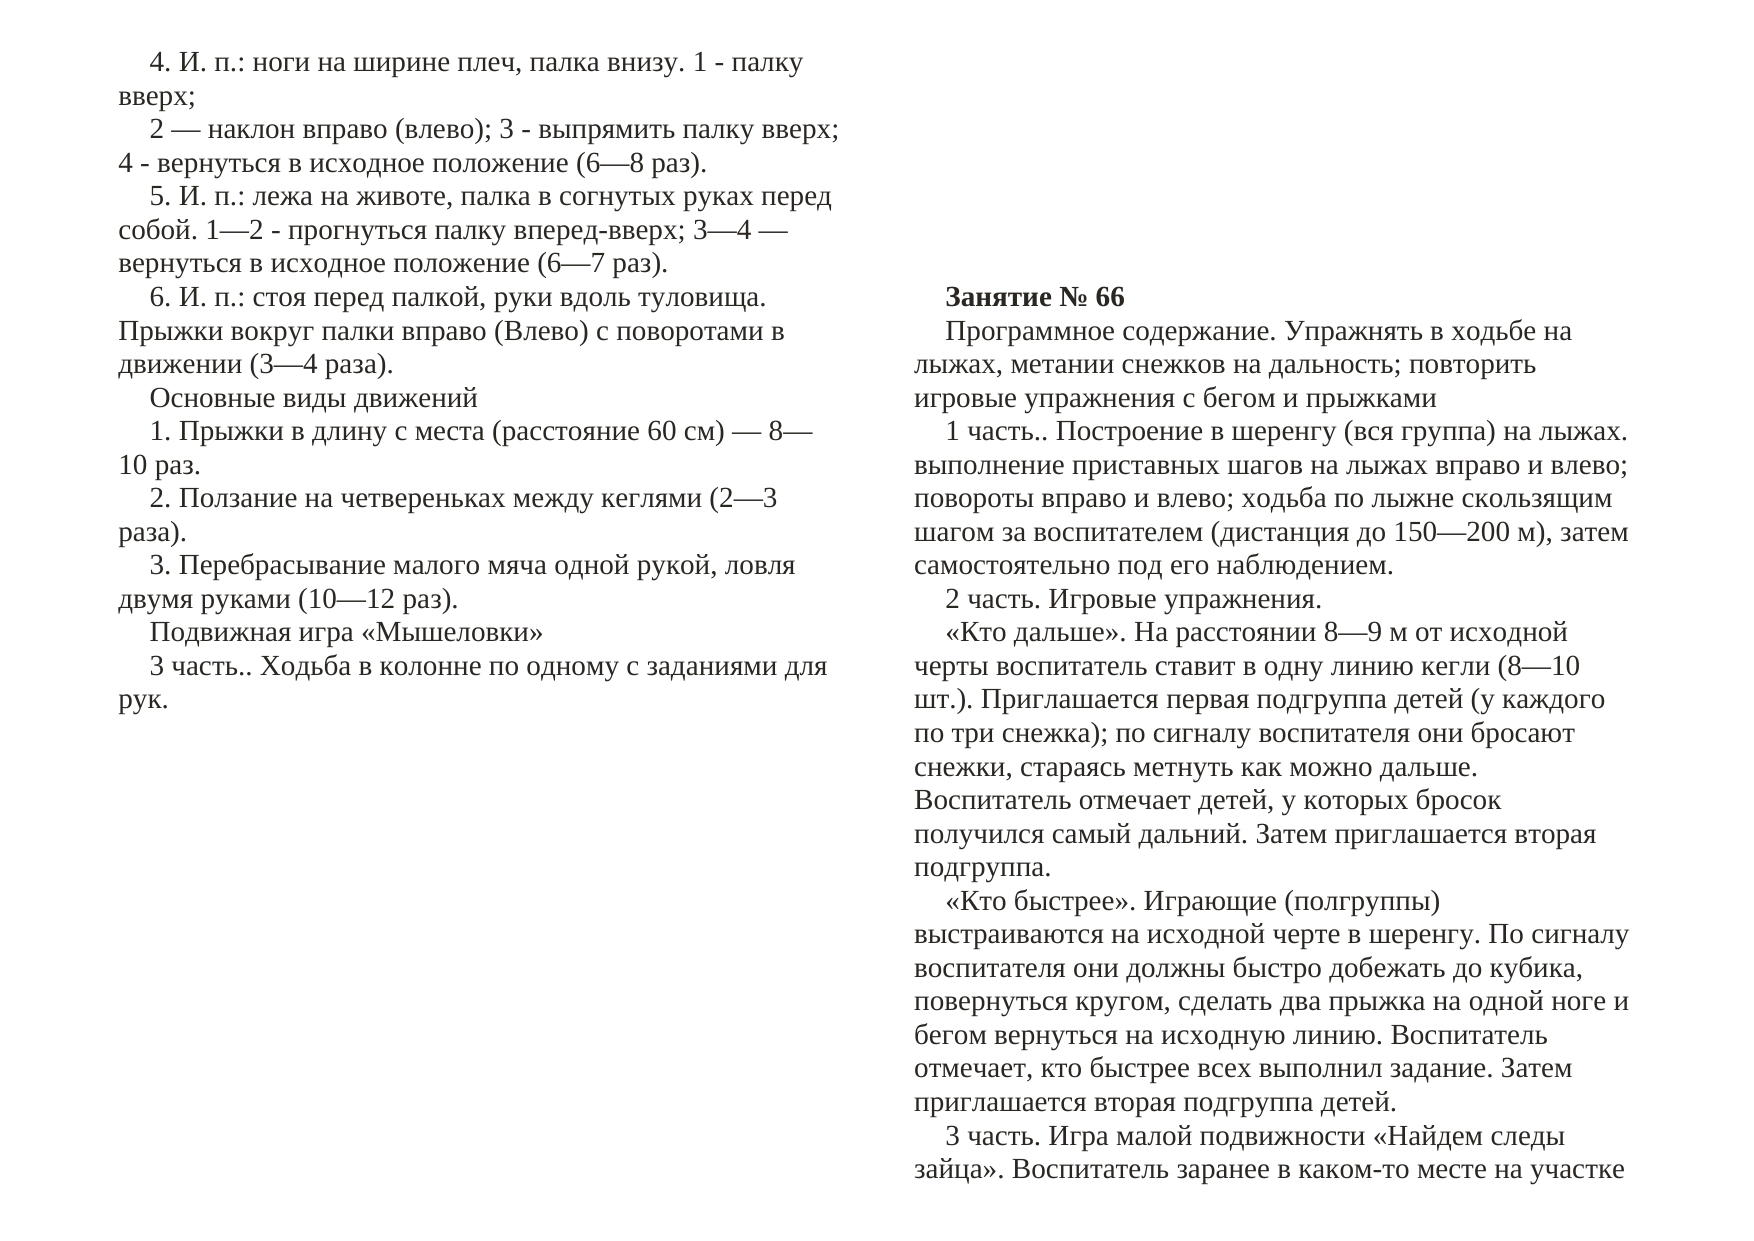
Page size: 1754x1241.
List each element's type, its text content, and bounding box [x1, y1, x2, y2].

text 3 часть.. Ходьба в колонне по одному с заданиями для рук. [118, 648, 840, 715]
text 3. Перебрасывание малого мяча одной рукой, ловля двумя руками (10—12 раз). [118, 547, 840, 614]
text 2. Ползание на четвереньках между кеглями (2—3 раза). [118, 480, 840, 547]
text Подвижная игра «Мышеловки» [118, 614, 840, 648]
text 2 часть. Игровые упражнения. [914, 581, 1636, 614]
text «Кто быстрее». Играющие (полгруппы) выстраиваются на исходной черте в шеренгу. По сигналу воспитателя они должны быстро добежать до кубика, повернуться кругом, сделать два прыжка на одной ноге и бегом вернуться на исходную линию. Воспитатель отмечает, кто быстрее всех выполнил задание. Затем приглашается вторая подгруппа детей. [914, 883, 1636, 1118]
text 2 — наклон вправо (влево); 3 - выпрямить палку вверх; 4 - вернуться в исходное положение (6—8 раз). [118, 111, 840, 178]
text 4. И. п.: ноги на ширине плеч, палка внизу. 1 - палку вверх; [118, 44, 840, 111]
text 6. И. п.: стоя перед палкой, руки вдоль туловища. Прыжки вокруг палки вправо (Влево) с поворотами в движении (3—4 раза). [118, 279, 840, 380]
text Основные виды движений [118, 380, 840, 413]
text 1. Прыжки в длину с места (расстояние 60 см) — 8—10 раз. [118, 413, 840, 480]
text Занятие № 66 [914, 279, 1636, 313]
text «Кто дальше». На расстоянии 8—9 м от исходной черты воспитатель ставит в одну линию кегли (8—10 шт.). Приглашается первая подгруппа детей (у каждого по три снежка); по сигналу воспитателя они бросают снежки, стараясь метнуть как можно дальше. Воспитатель отмечает детей, у которых бросок получился самый дальний. Затем приглашается вторая подгруппа. [914, 614, 1636, 883]
text 1 часть.. Построение в шеренгу (вся группа) на лыжах. выполнение приставных шагов на лыжах вправо и влево; повороты вправо и влево; ходьба по лыжне скользящим шагом за воспитателем (дистанция до 150—200 м), затем самостоятельно под его наблюдением. [914, 413, 1636, 581]
text Программное содержание. Упражнять в ходьбе на лыжах, метании снежков на дальность; повторить игровые упражнения с бегом и прыжками [914, 313, 1636, 413]
text 5. И. п.: лежа на животе, палка в согнутых руках перед собой. 1—2 - прогнуться палку вперед-вверх; 3—4 — вернуться в исходное положение (6—7 раз). [118, 178, 840, 279]
